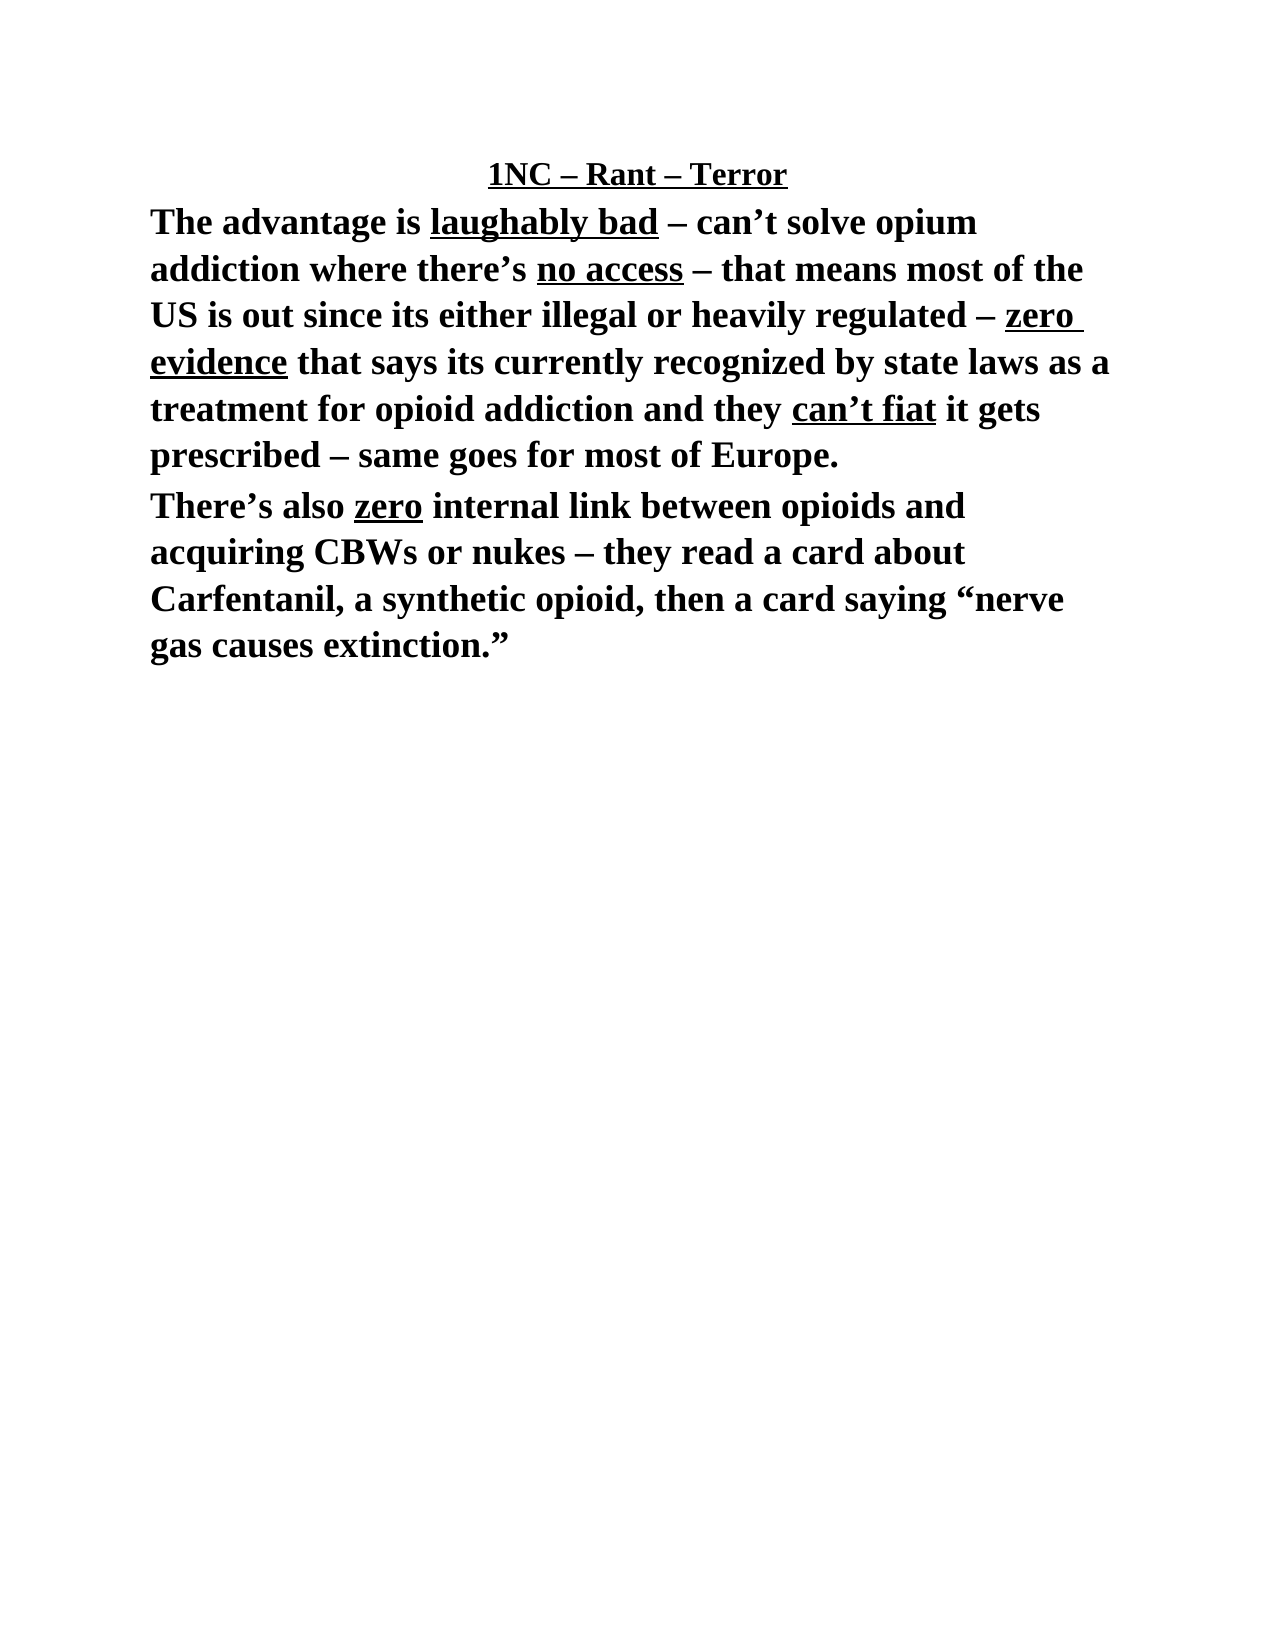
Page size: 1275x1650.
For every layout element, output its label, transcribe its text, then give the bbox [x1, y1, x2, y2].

subtitle There’s also zero internal link between opioids and acquiring CBWs or nukes – they read a card about Carfentanil, a synthetic opioid, then a card saying “nerve gas causes extinction.” [150, 483, 1125, 666]
subtitle The advantage is laughably bad – can’t solve opium addiction where there’s no access – that means most of the US is out since its either illegal or heavily regulated – zero evidence that says its currently recognized by state laws as a treatment for opioid addiction and they can’t fiat it gets prescribed – same goes for most of Europe. [150, 200, 1125, 476]
subtitle 1NC – Rant – Terror [150, 154, 1125, 192]
